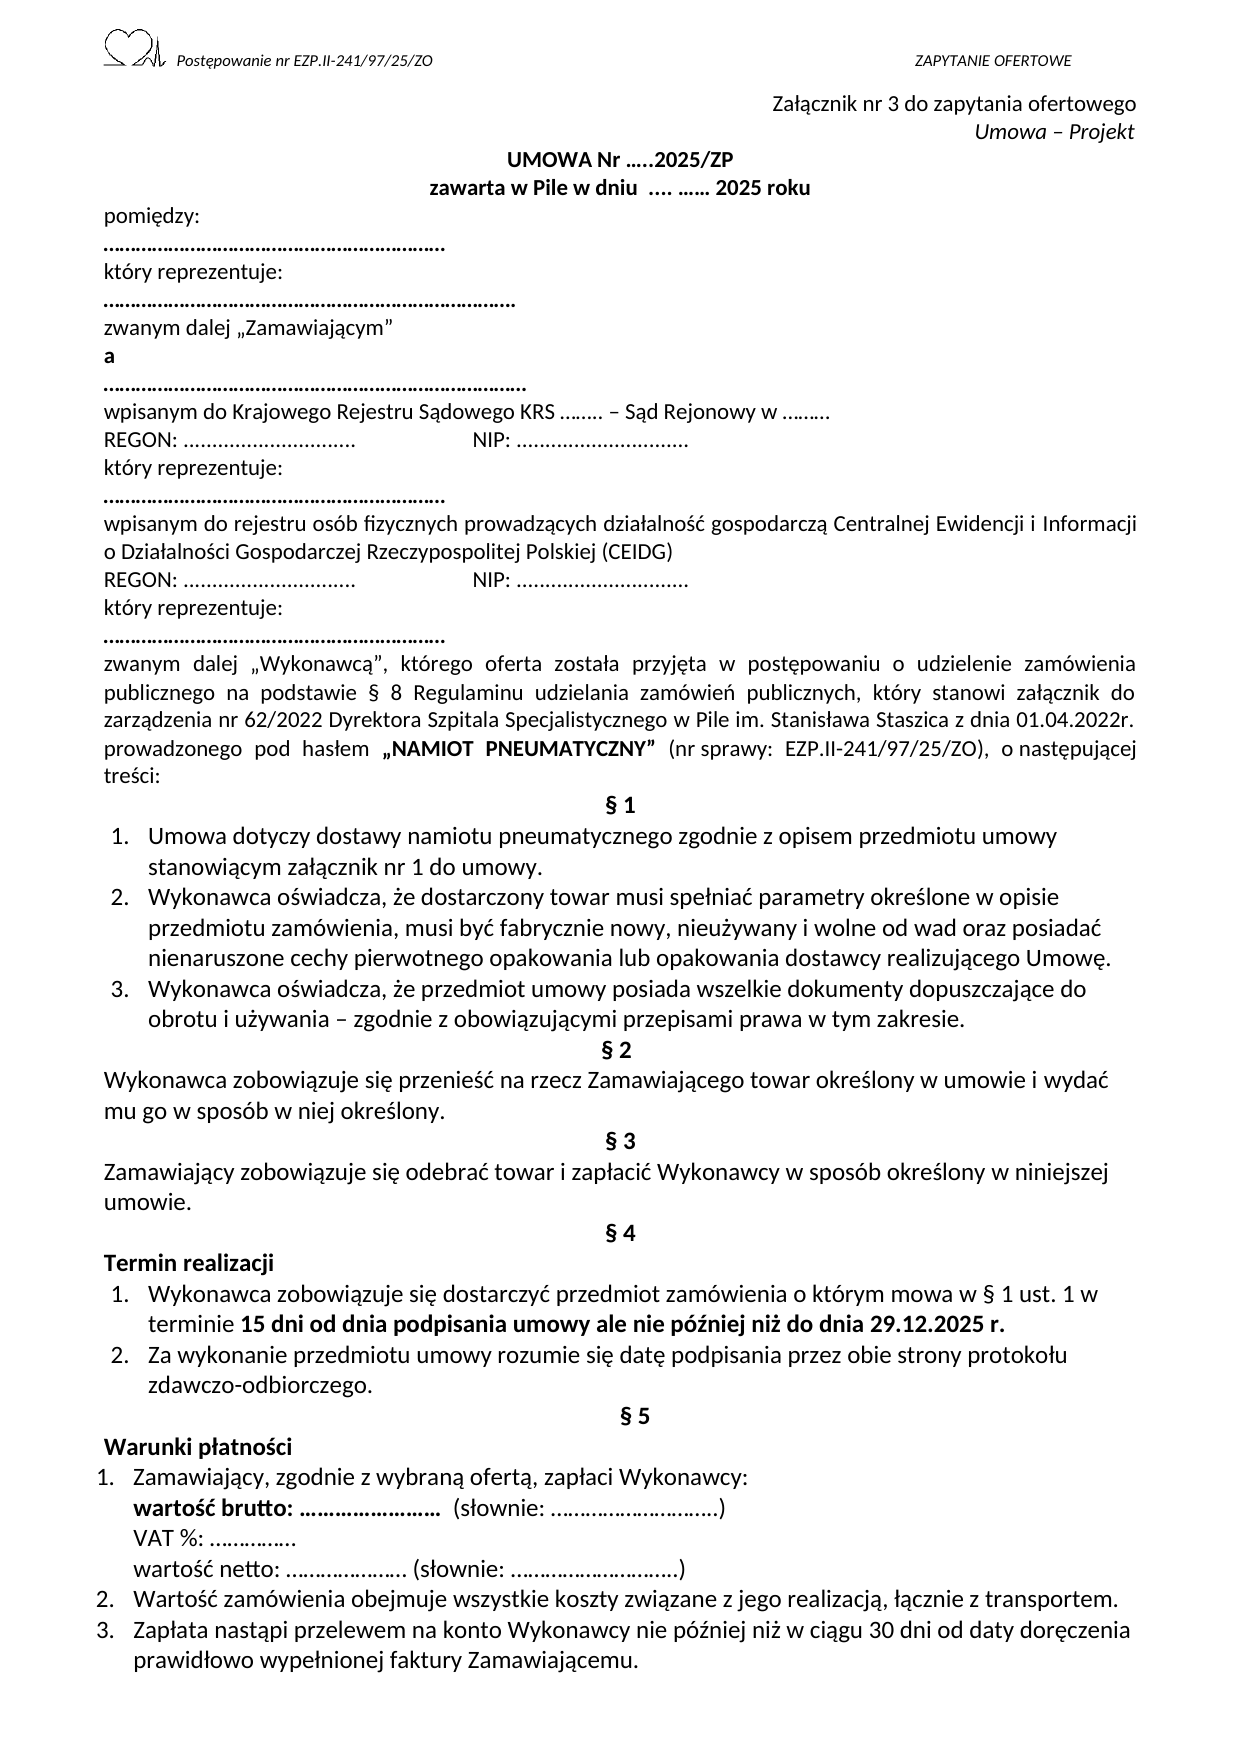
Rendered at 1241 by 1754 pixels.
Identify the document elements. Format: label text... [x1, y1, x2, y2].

list Wykonawca oświadcza, że przedmiot umowy posiada wszelkie dokumenty dopuszczające do obrotu i używania – zgodnie z obowiązującymi przepisami prawa w tym zakresie. [110, 973, 1137, 1034]
list Za wykonanie przedmiotu umowy rozumie się datę podpisania przez obie strony protokołu zdawczo-odbiorczego. [110, 1339, 1137, 1400]
text Wykonawca zobowiązuje się przenieść na rzecz Zamawiającego towar określony w umowie i wydać mu go w sposób w niej określony. [103, 1064, 1137, 1125]
list Zamawiający, zgodnie z wybraną ofertą, zapłaci Wykonawcy: [96, 1461, 1137, 1492]
text a [103, 341, 1137, 369]
text VAT %: …………… [133, 1522, 1137, 1553]
text …………………………………………………………………. [103, 285, 1137, 313]
text § 1 [103, 790, 1137, 820]
text § 4 [103, 1217, 1137, 1247]
text § 5 [133, 1400, 1137, 1431]
list Wykonawca zobowiązuje się dostarczyć przedmiot zamówienia o którym mowa w § 1 ust. 1 w terminie 15 dni od dnia podpisania umowy ale nie później niż do dnia 29.12.2025 r. [110, 1278, 1137, 1339]
text wpisanym do Krajowego Rejestru Sądowego KRS …….. – Sąd Rejonowy w ……… [103, 397, 1137, 425]
text …………………………………………………………………… [103, 369, 1137, 397]
text wartość netto: ………………… (słownie: ………………………..) [133, 1553, 1137, 1583]
list Wykonawca oświadcza, że dostarczony towar musi spełniać parametry określone w opisie przedmiotu zamówienia, musi być fabrycznie nowy, nieużywany i wolne od wad oraz posiadać nienaruszone cechy pierwotnego opakowania lub opakowania dostawcy realizującego Umowę. [110, 881, 1137, 973]
text który reprezentuje: [103, 257, 1137, 285]
list Zapłata nastąpi przelewem na konto Wykonawcy nie później niż w ciągu 30 dni od daty doręczenia prawidłowo wypełnionej faktury Zamawiającemu. [96, 1614, 1137, 1675]
text Warunki płatności [103, 1431, 1137, 1461]
text który reprezentuje: [103, 453, 1137, 481]
text REGON: .............................. NIP: .............................. [103, 425, 1137, 453]
text Termin realizacji [103, 1247, 1137, 1278]
list Wartość zamówienia obejmuje wszystkie koszty związane z jego realizacją, łącznie z transportem. [96, 1583, 1137, 1614]
text Załącznik nr 3 do zapytania ofertowego [103, 89, 1137, 117]
text zawarta w Pile w dniu .... …… 2025 roku [103, 173, 1137, 201]
text Zamawiający zobowiązuje się odebrać towar i zapłacić Wykonawcy w sposób określony w niniejszej umowie. [103, 1156, 1137, 1217]
text § 2 [96, 1034, 1137, 1064]
text zwanym dalej „Wykonawcą”, którego oferta została przyjęta w postępowaniu o udzielenie zamówienia publicznego na podstawie § 8 Regulaminu udzielania zamówień publicznych, który stanowi załącznik do zarządzenia nr 62/2022 Dyrektora Szpitala Specjalistycznego w Pile im. Stanisława Staszica z dnia 01.04.2022r. prowadzonego pod hasłem „NAMIOT PNEUMATYCZNY” (nr sprawy: EZP.II-241/97/25/ZO), o następującej treści: [103, 649, 1137, 790]
text Umowa – Projekt [103, 117, 1137, 145]
text ……………………………………………………… [103, 622, 1137, 649]
text pomiędzy: [103, 201, 1137, 229]
text wpisanym do rejestru osób fizycznych prowadzących działalność gospodarczą Centralnej Ewidencji i Informacji o Działalności Gospodarczej Rzeczypospolitej Polskiej (CEIDG) [103, 509, 1137, 566]
text wartość brutto: …………………… (słownie: ………………………..) [133, 1492, 1137, 1522]
picture [103, 29, 167, 67]
list Umowa dotyczy dostawy namiotu pneumatycznego zgodnie z opisem przedmiotu umowy stanowiącym załącznik nr 1 do umowy. [110, 820, 1137, 881]
text § 3 [103, 1125, 1137, 1156]
text ……………………………………………………… [103, 481, 1137, 509]
text który reprezentuje: [103, 593, 1137, 622]
text ……………………………………………………… [103, 229, 1137, 257]
text zwanym dalej „Zamawiającym” [103, 313, 1137, 341]
text REGON: .............................. NIP: .............................. [103, 566, 1137, 593]
text UMOWA Nr …..2025/ZP [103, 145, 1137, 173]
